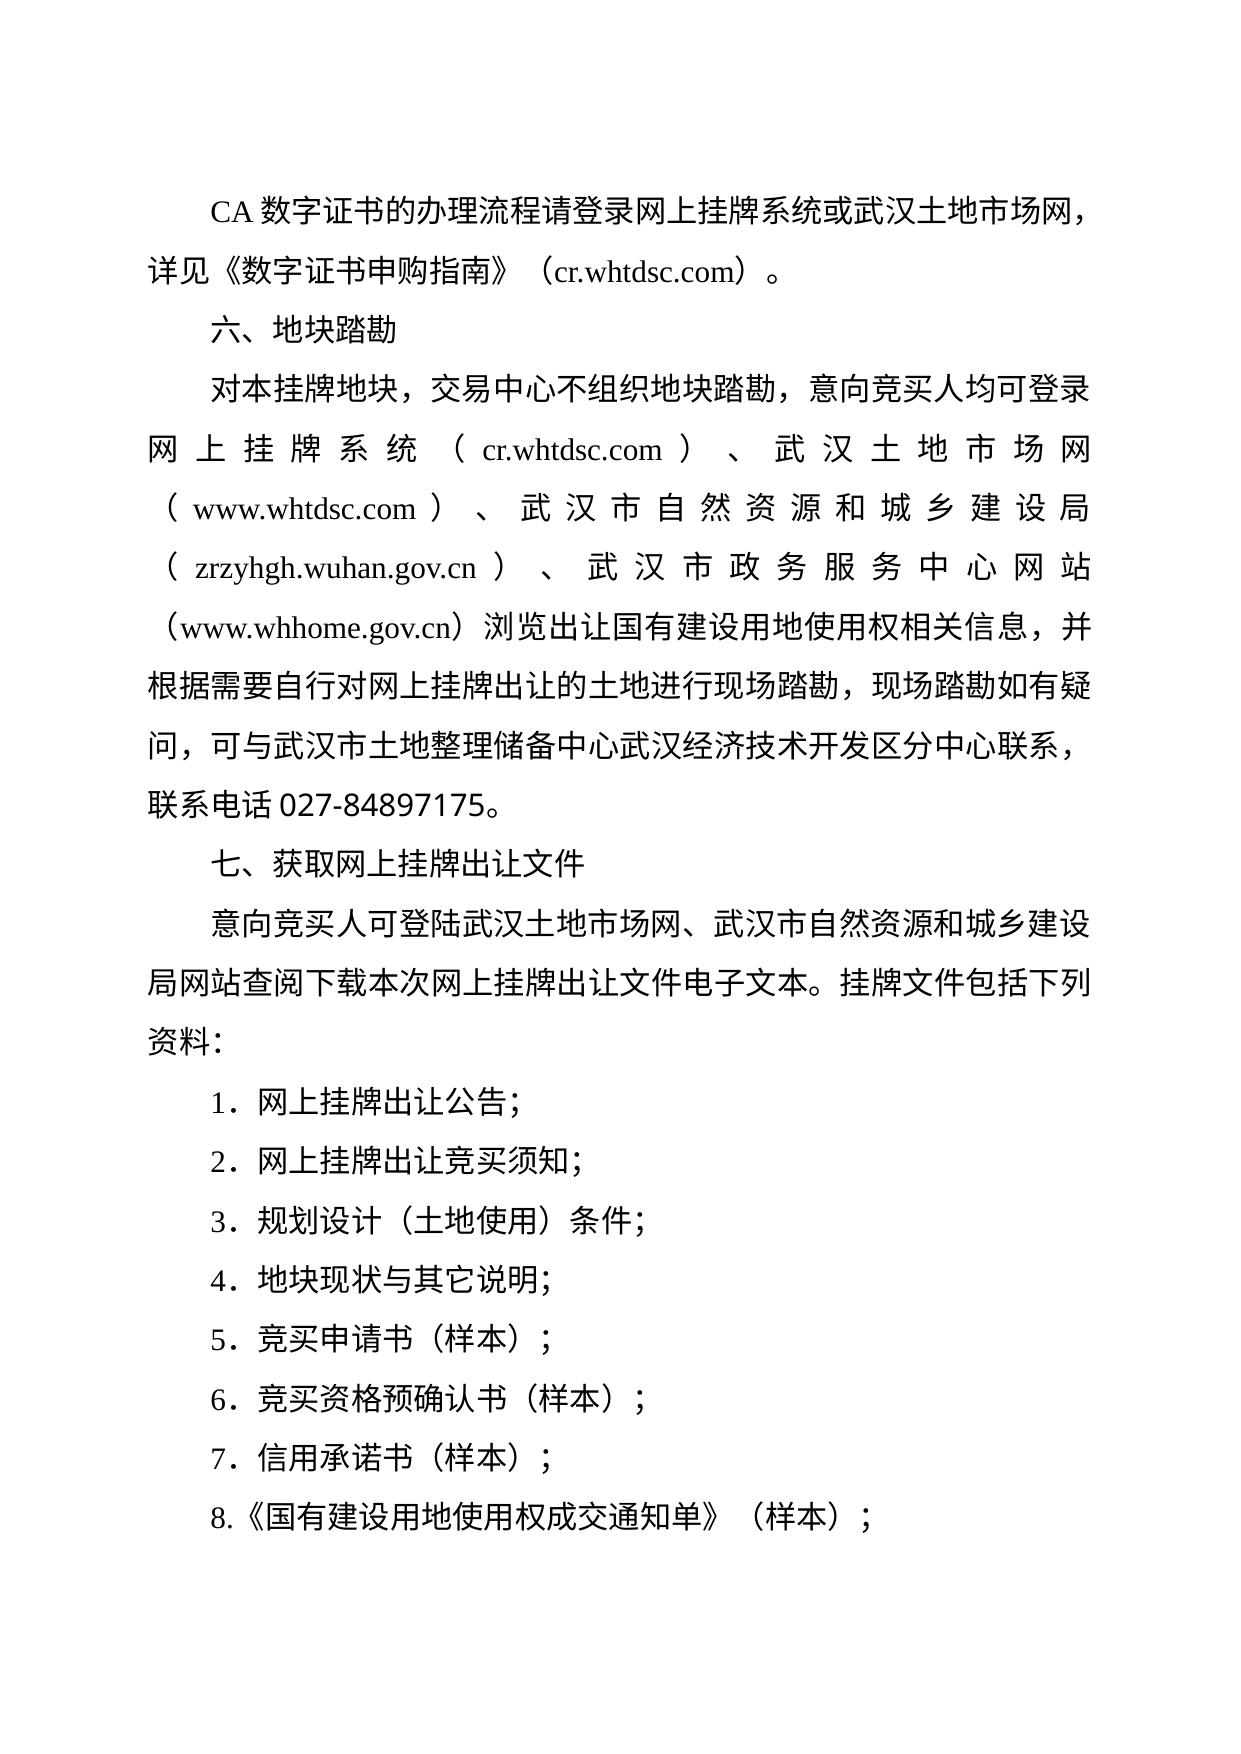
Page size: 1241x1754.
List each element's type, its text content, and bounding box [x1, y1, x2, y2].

text 七、获取网上挂牌出让文件 [148, 832, 1092, 892]
text 2．网上挂牌出让竞买须知； [148, 1129, 1092, 1189]
text 7．信用承诺书（样本）； [148, 1426, 1092, 1486]
text 5．竞买申请书（样本）； [148, 1307, 1092, 1367]
text 6．竞买资格预确认书（样本）； [148, 1367, 1092, 1426]
text 意向竞买人可登陆武汉土地市场网、武汉市自然资源和城乡建设局网站查阅下载本次网上挂牌出让文件电子文本。挂牌文件包括下列资料： [148, 892, 1092, 1070]
text 对本挂牌地块，交易中心不组织地块踏勘，意向竞买人均可登录网上挂牌系统（cr.whtdsc.com）、武汉土地市场网（www.whtdsc.com）、武汉市自然资源和城乡建设局（zrzyhgh.wuhan.gov.cn）、武汉市政务服务中心网站（www.whhome.gov.cn）浏览出让国有建设用地使用权相关信息，并根据需要自行对网上挂牌出让的土地进行现场踏勘，现场踏勘如有疑问，可与武汉市土地整理储备中心武汉经济技术开发区分中心联系，联系电话027-84897175。 [148, 357, 1092, 832]
text CA数字证书的办理流程请登录网上挂牌系统或武汉土地市场网，详见《数字证书申购指南》（cr.whtdsc.com）。 [148, 179, 1092, 298]
text 1．网上挂牌出让公告； [148, 1070, 1092, 1129]
text 4．地块现状与其它说明； [148, 1248, 1092, 1307]
text 8.《国有建设用地使用权成交通知单》（样本）； [148, 1486, 1092, 1545]
text 3．规划设计（土地使用）条件； [148, 1189, 1092, 1248]
text 六、地块踏勘 [148, 298, 1092, 357]
